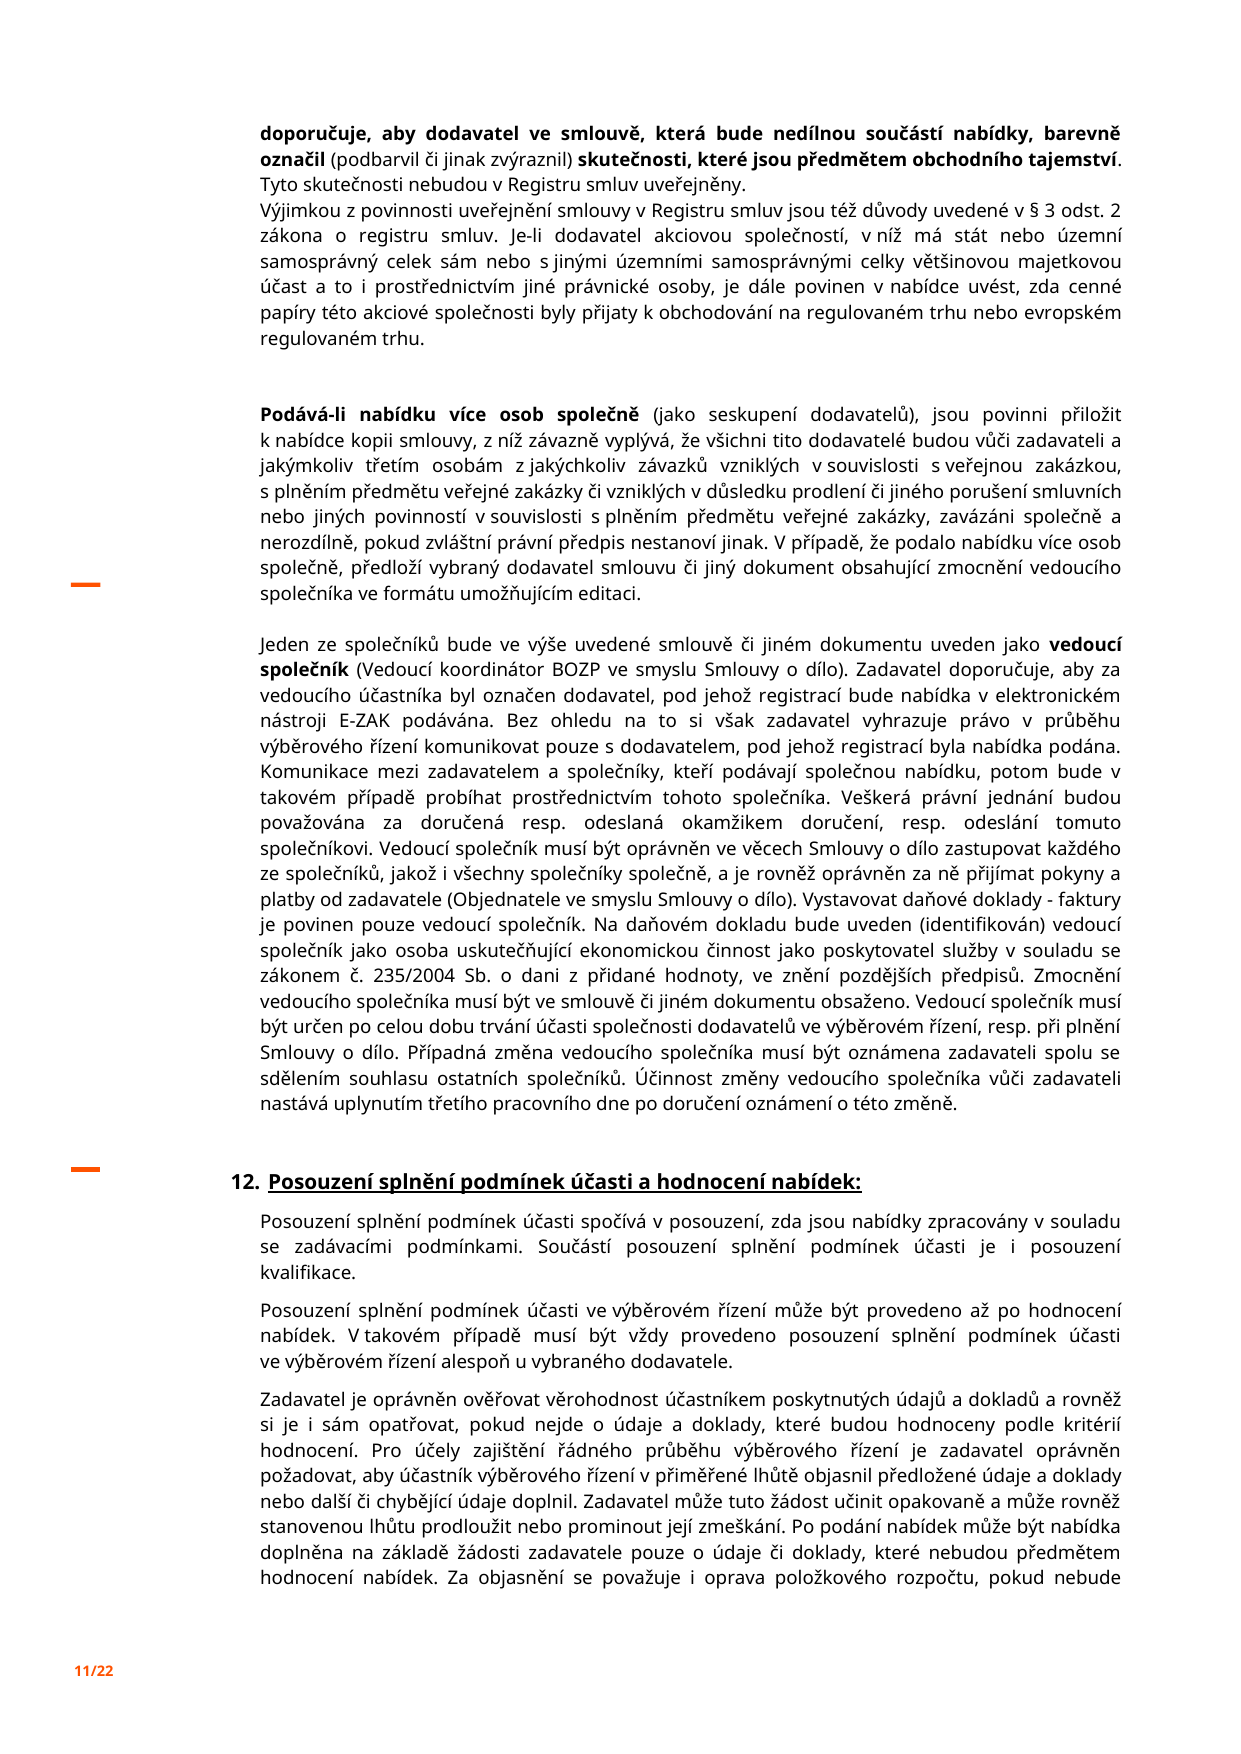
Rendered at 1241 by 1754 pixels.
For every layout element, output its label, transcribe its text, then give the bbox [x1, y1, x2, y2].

list Posouzení splnění podmínek účasti a hodnocení nabídek: [230, 1167, 1122, 1195]
text Podává-li nabídku více osob společně (jako seskupení dodavatelů), jsou povinni přiložit k nabídce kopii smlouvy, z níž závazně vyplývá, že všichni tito dodavatelé budou vůči zadavateli a jakýmkoliv třetím osobám z jakýchkoliv závazků vzniklých v souvislosti s veřejnou zakázkou, s plněním předmětu veřejné zakázky či vzniklých v důsledku prodlení či jiného porušení smluvních nebo jiných povinností v souvislosti s plněním předmětu veřejné zakázky, zavázáni společně a nerozdílně, pokud zvláštní právní předpis nestanoví jinak. V případě, že podalo nabídku více osob společně, předloží vybraný dodavatel smlouvu či jiný dokument obsahující zmocnění vedoucího společníka ve formátu umožňujícím editaci. [260, 401, 1122, 606]
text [260, 1386, 1122, 1590]
text Jeden ze společníků bude ve výše uvedené smlouvě či jiném dokumentu uveden jako vedoucí společník (Vedoucí koordinátor BOZP ve smyslu Smlouvy o dílo). Zadavatel doporučuje, aby za vedoucího účastníka byl označen dodavatel, pod jehož registrací bude nabídka v elektronickém nástroji E-ZAK podávána. Bez ohledu na to si však zadavatel vyhrazuje právo v průběhu výběrového řízení komunikovat pouze s dodavatelem, pod jehož registrací byla nabídka podána. Komunikace mezi zadavatelem a společníky, kteří podávají společnou nabídku, potom bude v takovém případě probíhat prostřednictvím tohoto společníka. Veškerá právní jednání budou považována za doručená resp. odeslaná okamžikem doručení, resp. odeslání tomuto společníkovi. Vedoucí společník musí být oprávněn ve věcech Smlouvy o dílo zastupovat každého ze společníků, jakož i všechny společníky společně, a je rovněž oprávněn za ně přijímat pokyny a platby od zadavatele (Objednatele ve smyslu Smlouvy o dílo). Vystavovat daňové doklady - faktury je povinen pouze vedoucí společník. Na daňovém dokladu bude uveden (identifikován) vedoucí společník jako osoba uskutečňující ekonomickou činnost jako poskytovatel služby v souladu se zákonem č. 235/2004 Sb. o dani z přidané hodnoty, ve znění pozdějších předpisů. Zmocnění vedoucího společníka musí být ve smlouvě či jiném dokumentu obsaženo. Vedoucí společník musí být určen po celou dobu trvání účasti společnosti dodavatelů ve výběrovém řízení, resp. při plnění Smlouvy o dílo. Případná změna vedoucího společníka musí být oznámena zadavateli spolu se sdělením souhlasu ostatních společníků. Účinnost změny vedoucího společníka vůči zadavateli nastává uplynutím třetího pracovního dne po doručení oznámení o této změně. [260, 631, 1122, 1116]
text Výjimkou z povinnosti uveřejnění smlouvy v Registru smluv jsou též důvody uvedené v § 3 odst. 2 zákona o registru smluv. Je-li dodavatel akciovou společností, v níž má stát nebo územní samosprávný celek sám nebo s jinými územními samosprávnými celky většinovou majetkovou účast a to i prostřednictvím jiné právnické osoby, je dále povinen v nabídce uvést, zda cenné papíry této akciové společnosti byly přijaty k obchodování na regulovaném trhu nebo evropském regulovaném trhu. [260, 197, 1122, 350]
text Posouzení splnění podmínek účasti ve výběrovém řízení může být provedeno až po hodnocení nabídek. V takovém případě musí být vždy provedeno posouzení splnění podmínek účasti ve výběrovém řízení alespoň u vybraného dodavatele. [260, 1297, 1122, 1373]
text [260, 121, 1122, 197]
text Posouzení splnění podmínek účasti spočívá v posouzení, zda jsou nabídky zpracovány v souladu se zadávacími podmínkami. Součástí posouzení splnění podmínek účasti je i posouzení kvalifikace. [260, 1208, 1122, 1284]
